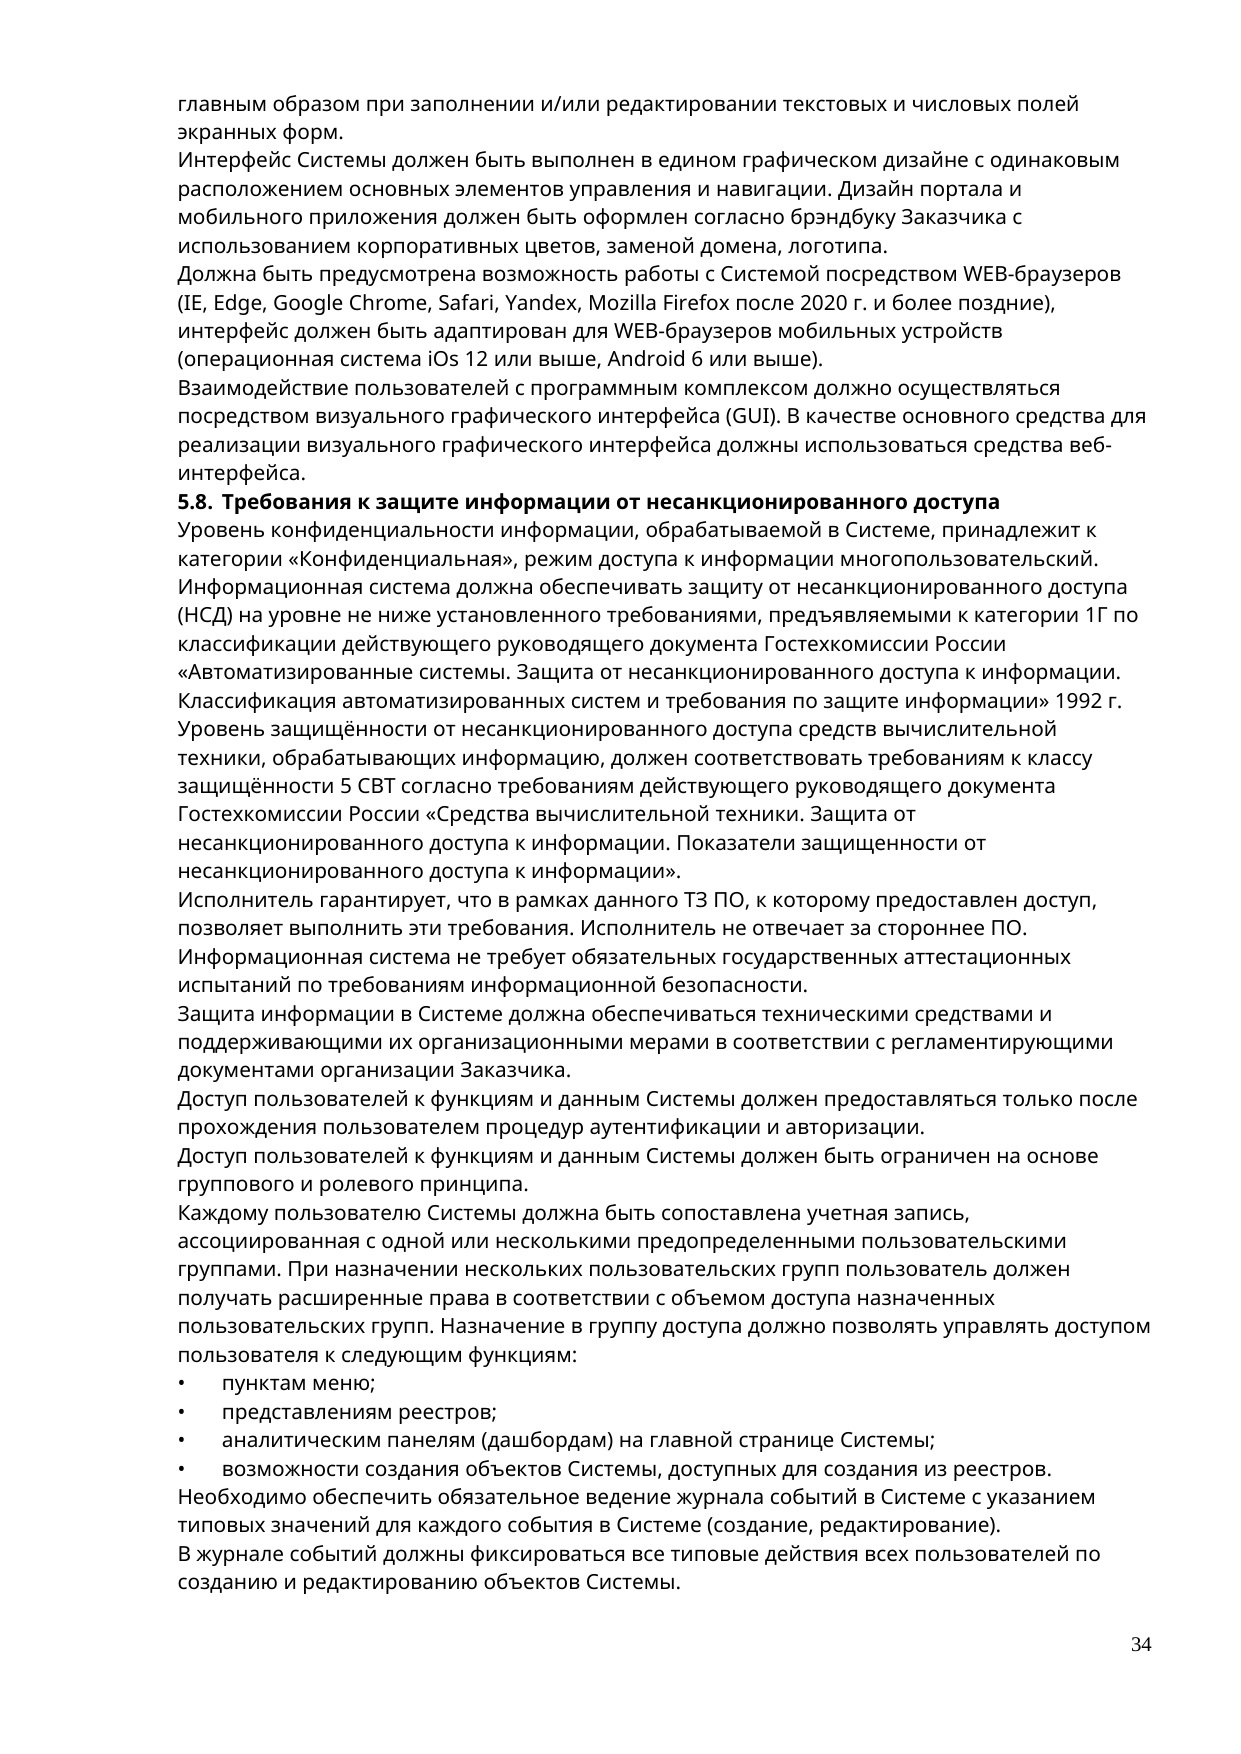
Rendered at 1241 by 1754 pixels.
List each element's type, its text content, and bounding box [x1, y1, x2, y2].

text Взаимодействие пользователей с программным комплексом должно осуществляться посредством визуального графического интерфейса (GUI). В качестве основного средства для реализации визуального графического интерфейса должны использоваться средства веб-интерфейса. [177, 373, 1152, 487]
text • аналитическим панелям (дашбордам) на главной странице Системы; [177, 1425, 1152, 1454]
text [177, 89, 1152, 146]
text Должна быть предусмотрена возможность работы с Системой посредством WEB-браузеров (IE, Edge, Google Chrome, Safari, Yandex, Mozilla Firefox после 2020 г. и более поздние), интерфейс должен быть адаптирован для WEB-браузеров мобильных устройств (операционная система iOs 12 или выше, Аndroid 6 или выше). [177, 259, 1152, 373]
text Защита информации в Системе должна обеспечиваться техническими средствами и поддерживающими их организационными мерами в соответствии с регламентирующими документами организации Заказчика. [177, 999, 1152, 1084]
subtitle Требования к защите информации от несанкционированного доступа [177, 487, 1152, 515]
text • представлениям реестров; [177, 1397, 1152, 1425]
text Исполнитель гарантирует, что в рамках данного ТЗ ПО, к которому предоставлен доступ, позволяет выполнить эти требования. Исполнитель не отвечает за стороннее ПО. [177, 885, 1152, 942]
text Уровень защищённости от несанкционированного доступа средств вычислительной техники, обрабатывающих информацию, должен соответствовать требованиям к классу защищённости 5 СВТ согласно требованиям действующего руководящего документа Гостехкомиссии России «Средства вычислительной техники. Защита от несанкционированного доступа к информации. Показатели защищенности от несанкционированного доступа к информации». [177, 714, 1152, 885]
text Необходимо обеспечить обязательное ведение журнала событий в Системе с указанием типовых значений для каждого события в Системе (создание, редактирование). [177, 1482, 1152, 1539]
text Интерфейс Системы должен быть выполнен в едином графическом дизайне с одинаковым расположением основных элементов управления и навигации. Дизайн портала и мобильного приложения должен быть оформлен согласно брэндбуку Заказчика с использованием корпоративных цветов, заменой домена, логотипа. [177, 146, 1152, 259]
text Информационная система не требует обязательных государственных аттестационных испытаний по требованиям информационной безопасности. [177, 942, 1152, 999]
text Доступ пользователей к функциям и данным Системы должен быть ограничен на основе группового и ролевого принципа. [177, 1141, 1152, 1198]
text Уровень конфиденциальности информации, обрабатываемой в Системе, принадлежит к категории «Конфиденциальная», режим доступа к информации многопользовательский. Информационная система должна обеспечивать защиту от несанкционированного доступа (НСД) на уровне не ниже установленного требованиями, предъявляемыми к категории 1Г по классификации действующего руководящего документа Гостехкомиссии России «Автоматизированные системы. Защита от несанкционированного доступа к информации. Классификация автоматизированных систем и требования по защите информации» 1992 г. [177, 515, 1152, 714]
text Каждому пользователю Системы должна быть сопоставлена учетная запись, ассоциированная с одной или несколькими предопределенными пользовательскими группами. При назначении нескольких пользовательских групп пользователь должен получать расширенные права в соответствии с объемом доступа назначенных пользовательских групп. Назначение в группу доступа должно позволять управлять доступом пользователя к следующим функциям: [177, 1198, 1152, 1368]
text • пунктам меню; [177, 1368, 1152, 1397]
text Доступ пользователей к функциям и данным Системы должен предоставляться только после прохождения пользователем процедур аутентификации и авторизации. [177, 1084, 1152, 1141]
text • возможности создания объектов Системы, доступных для создания из реестров. [177, 1454, 1152, 1482]
text В журнале событий должны фиксироваться все типовые действия всех пользователей по созданию и редактированию объектов Системы. [177, 1539, 1152, 1596]
